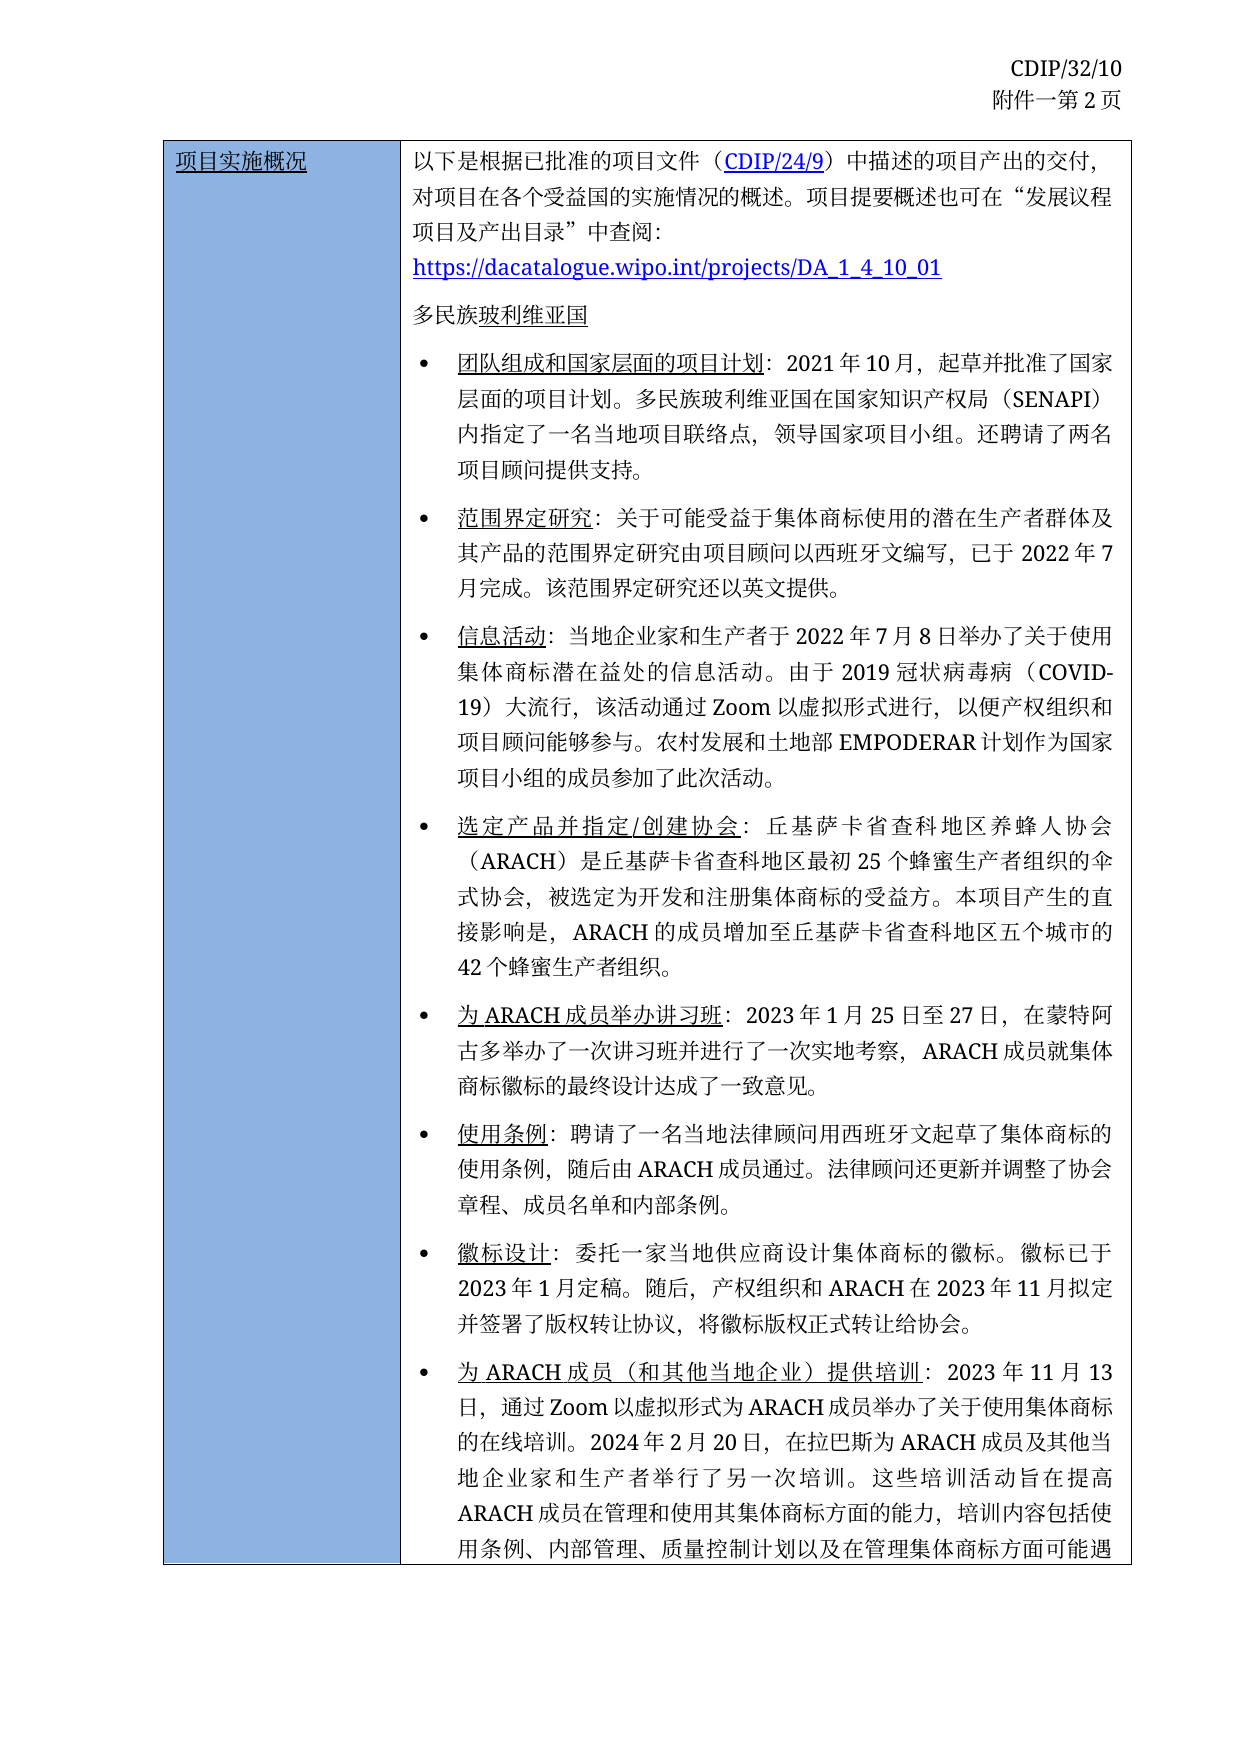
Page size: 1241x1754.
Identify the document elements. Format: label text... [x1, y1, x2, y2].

table_cell 项目实施概况 [164, 141, 400, 1563]
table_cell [401, 141, 1131, 1563]
